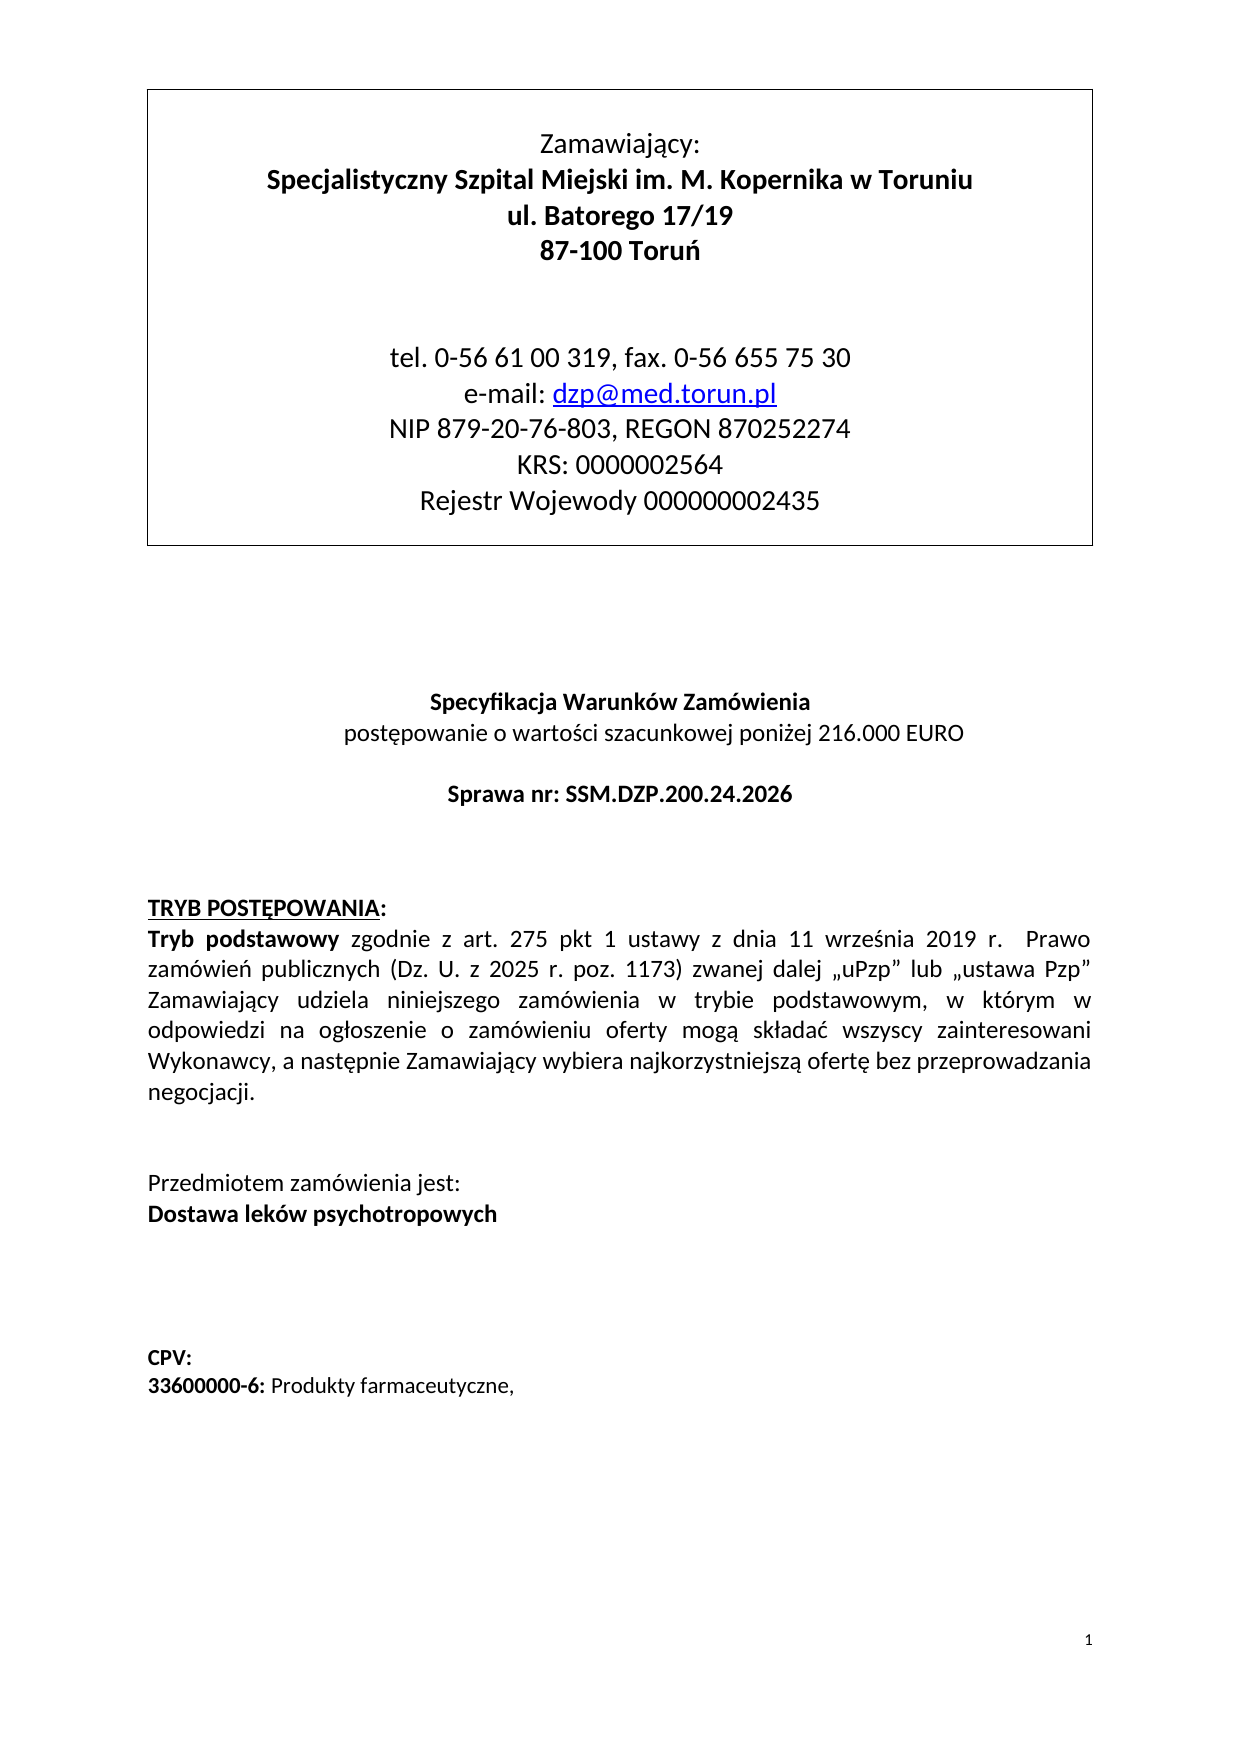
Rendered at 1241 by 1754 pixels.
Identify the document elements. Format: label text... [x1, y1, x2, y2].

text Specyfikacja Warunków Zamówienia [148, 686, 1092, 717]
text Sprawa nr: SSM.DZP.200.24.2026 [148, 778, 1092, 808]
text 33600000-6: Produkty farmaceutyczne, [148, 1371, 1092, 1399]
text KRS: 0000002564 [148, 446, 1092, 482]
text ul. Batorego 17/19 [148, 197, 1092, 232]
text Przedmiotem zamówienia jest: [148, 1167, 1092, 1198]
text Zamawiający: [148, 125, 1092, 161]
text Rejestr Wojewody 000000002435 [148, 482, 1092, 517]
text CPV: [148, 1343, 1092, 1371]
text TRYB POSTĘPOWANIA: [148, 892, 1092, 923]
text tel. 0-56 61 00 319, fax. 0-56 655 75 30 [148, 339, 1092, 375]
text 87-100 Toruń [148, 232, 1092, 268]
text Dostawa leków psychotropowych [148, 1198, 1109, 1228]
text Tryb podstawowy zgodnie z art. 275 pkt 1 ustawy z dnia 11 września 2019 r. Prawo zamówień publicznych (Dz. U. z 2025 r. poz. 1173) zwanej dalej „uPzp” lub „ustawa Pzp” Zamawiający udziela niniejszego zamówienia w trybie podstawowym, w którym w odpowiedzi na ogłoszenie o zamówieniu oferty mogą składać wszyscy zainteresowani Wykonawcy, a następnie Zamawiający wybiera najkorzystniejszą ofertę bez przeprowadzania negocjacji. [148, 923, 1092, 1106]
text Specjalistyczny Szpital Miejski im. M. Kopernika w Toruniu [148, 161, 1092, 197]
text NIP 879-20-76-803, REGON 870252274 [148, 410, 1092, 446]
text e-mail: dzp@med.torun.pl [148, 375, 1092, 410]
text postępowanie o wartości szacunkowej poniżej 216.000 EURO [148, 717, 1161, 747]
